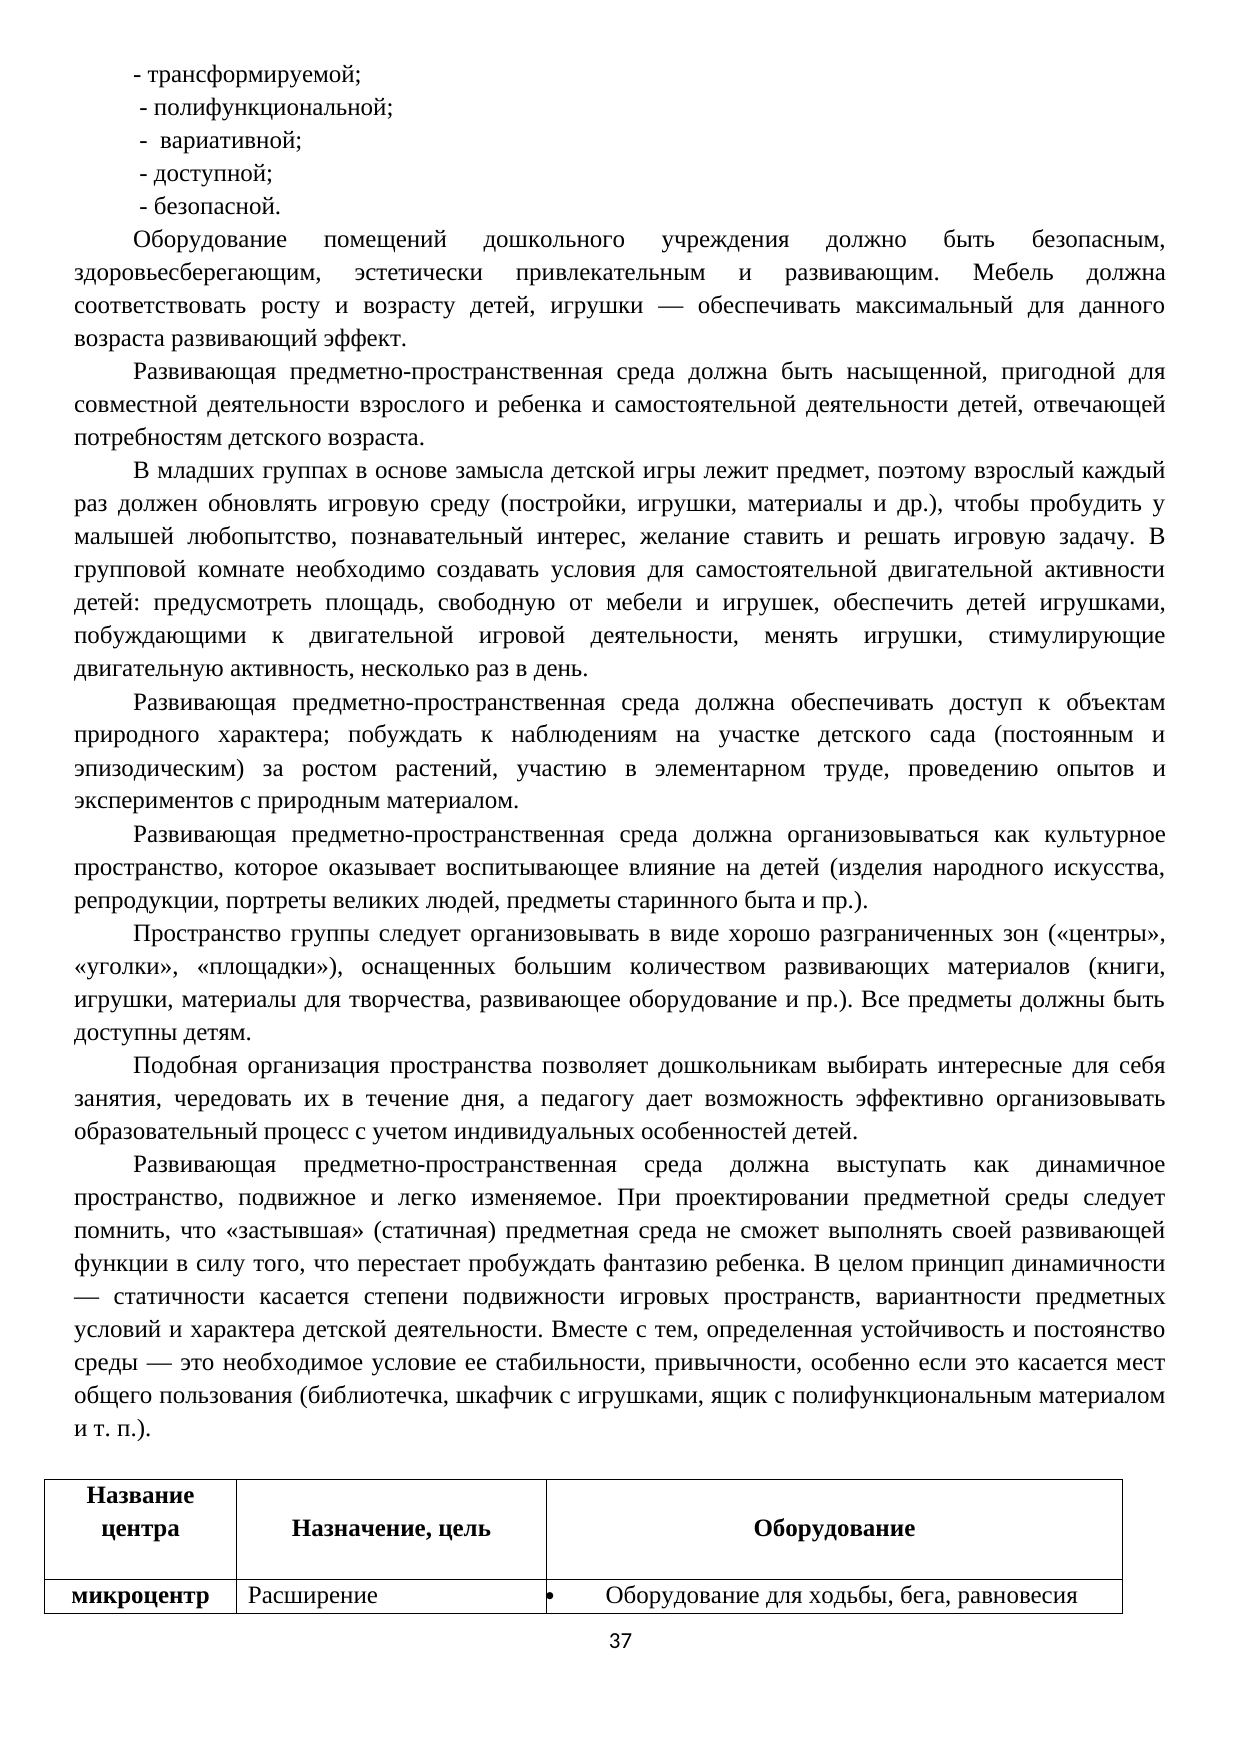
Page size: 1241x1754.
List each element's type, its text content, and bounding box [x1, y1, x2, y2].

table_header Оборудование [547, 1480, 1122, 1579]
text - полифункциональной; [74, 92, 1167, 121]
text - безопасной. [74, 191, 1167, 220]
text - вариативной; [74, 125, 1167, 154]
table_header Назначение, цель [237, 1480, 546, 1579]
text Развивающая предметно-пространственная среда должна обеспечивать доступ к объектам природного характера; побуждать к наблюдениям на участке детского сада (постоянным и эпизодическим) за ростом растений, участию в элементарном труде, проведению опытов и экспериментов с природным материалом. [74, 687, 1167, 814]
text Развивающая предметно-пространственная среда должна организовываться как культурное пространство, которое оказывает воспитывающее влияние на детей (изделия народного искусства, репродукции, портреты великих людей, предметы старинного быта и пр.). [74, 819, 1167, 913]
text В младших группах в основе замысла детской игры лежит предмет, поэтому взрослый каждый раз должен обновлять игровую среду (постройки, игрушки, материалы и др.), чтобы пробудить у малышей любопытство, познавательный интерес, желание ставить и решать игровую задачу. В групповой комнате необходимо создавать условия для самостоятельной двигательной активности детей: предусмотреть площадь, свободную от мебели и игрушек, обеспечить детей игрушками, побуждающими к двигательной игровой деятельности, менять игрушки, стимулирующие двигательную активность, несколько раз в день. [74, 455, 1167, 682]
text - доступной; [74, 158, 1167, 187]
text - трансформируемой; [74, 59, 1167, 88]
text Развивающая предметно-пространственная среда должна быть насыщенной, пригодной для совместной деятельности взрослого и ребенка и самостоятельной деятельности детей, отвечающей потребностям детского возраста. [74, 356, 1167, 451]
table_header Название центра [45, 1480, 236, 1579]
text Оборудование помещений дошкольного учреждения должно быть безопасным, здоровьесберегающим, эстетически привлекательным и развивающим. Мебель должна соответствовать росту и возрасту детей, игрушки — обеспечивать максимальный для данного возраста развивающий эффект. [74, 224, 1167, 352]
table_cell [45, 1580, 236, 1613]
text Пространство группы следует организовывать в виде хорошо разграниченных зон («центры», «уголки», «площадки»), оснащенных большим количеством развивающих материалов (книги, игрушки, материалы для творчества, развивающее оборудование и пр.). Все предметы должны быть доступны детям. [74, 918, 1167, 1046]
text Подобная организация пространства позволяет дошкольникам выбирать интересные для себя занятия, чередовать их в течение дня, а педагогу дает возможность эффективно организовывать образовательный процесс с учетом индивидуальных особенностей детей. [74, 1050, 1167, 1144]
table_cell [547, 1580, 1122, 1613]
text Развивающая предметно-пространственная среда должна выступать как динамичное пространство, подвижное и легко изменяемое. При проектировании предметной среды следует помнить, что «застывшая» (статичная) предметная среда не сможет выполнять своей развивающей функции в силу того, что перестает пробуждать фантазию ребенка. В целом принцип динамичности — статичности касается степени подвижности игровых пространств, вариантности предметных условий и характера детской деятельности. Вместе с тем, определенная устойчивость и постоянство среды — это необходимое условие ее стабильности, привычности, особенно если это касается мест общего пользования (библиотечка, шкафчик с игрушками, ящик с полифункциональным материалом и т. п.). [74, 1149, 1167, 1442]
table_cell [237, 1580, 546, 1613]
